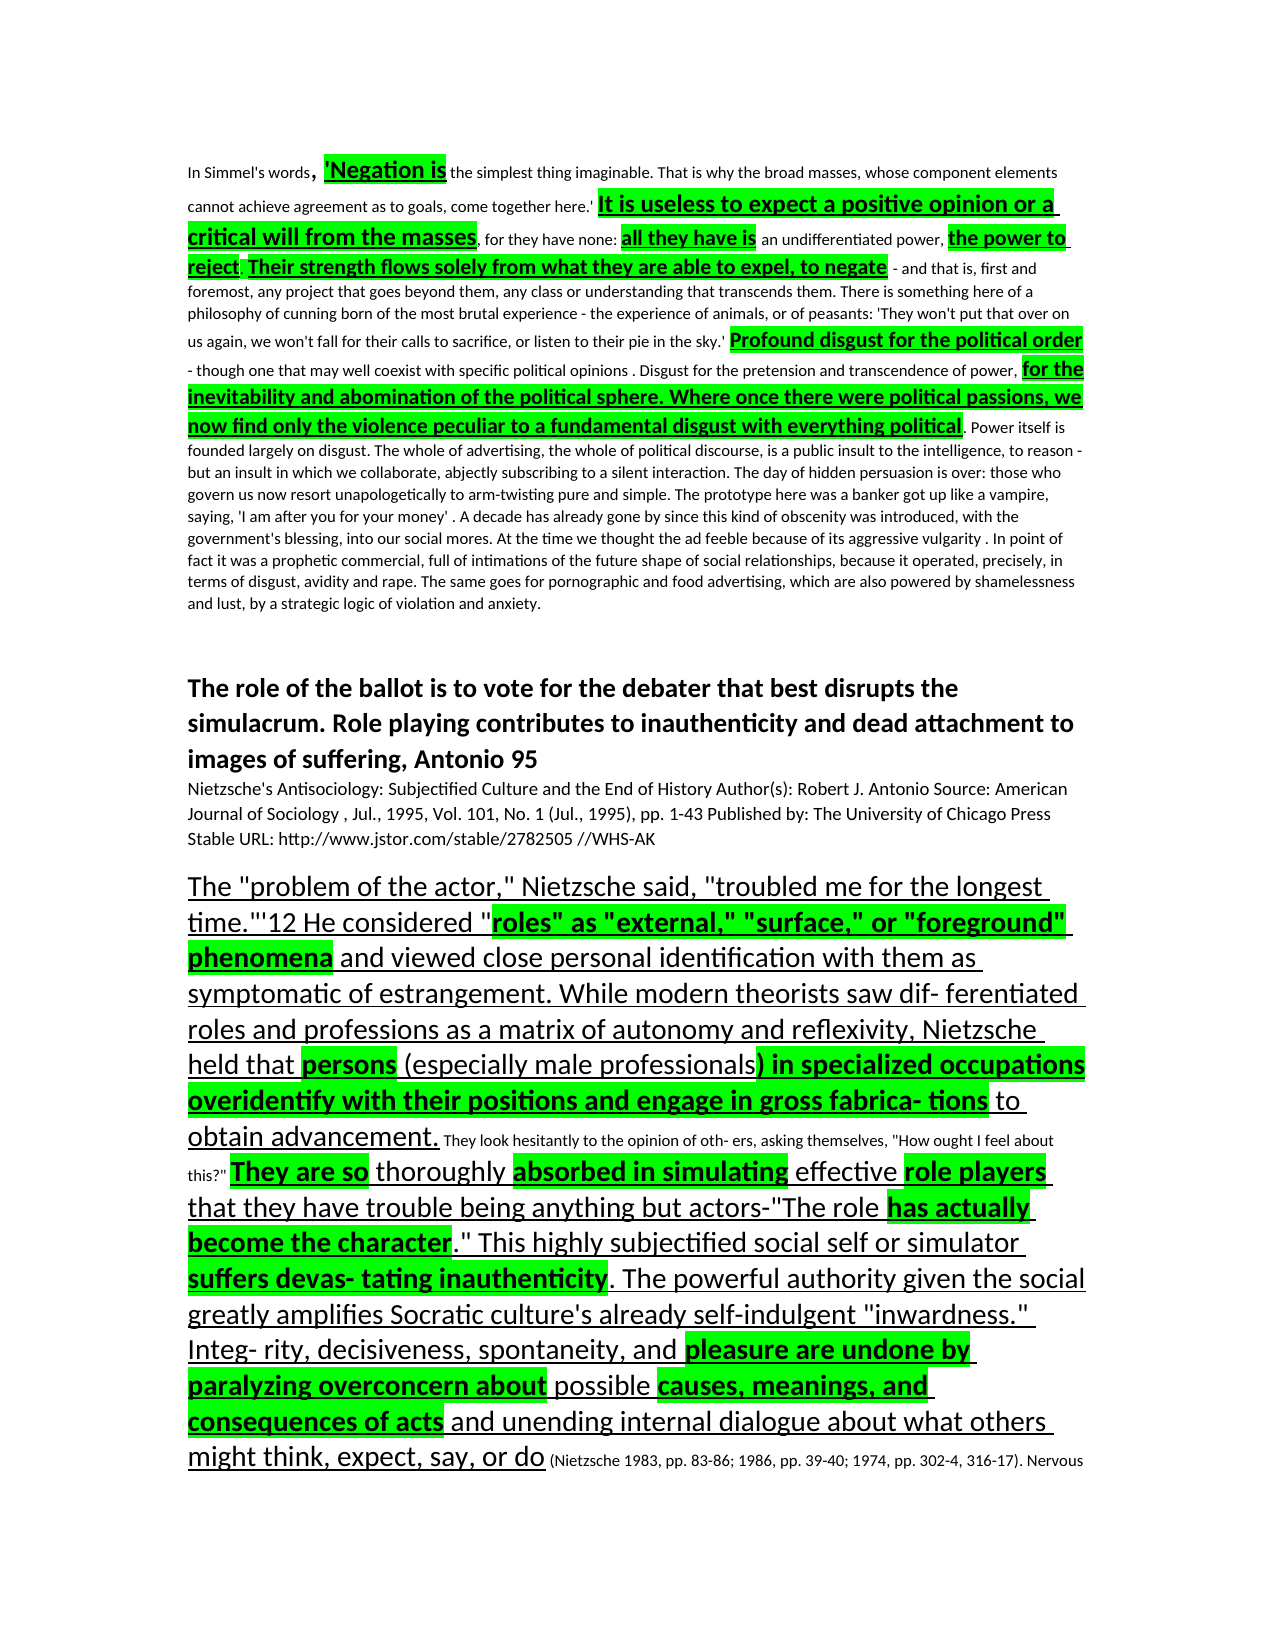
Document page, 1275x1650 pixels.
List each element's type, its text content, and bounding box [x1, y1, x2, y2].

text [187, 868, 1087, 1474]
text Nietzsche's Antisociology: Subjectified Culture and the End of History Author(s): Robert J. Antonio Source: American Journal of Sociology , Jul., 1995, Vol. 101, No. 1 (Jul., 1995), pp. 1-43 Published by: The University of Chicago Press Stable URL: http://www.jstor.com/stable/2782505 //WHS-AK [187, 778, 1087, 850]
text In Simmel's words, 'Negation is the simplest thing imaginable. That is why the broad masses, whose component elements cannot achieve agreement as to goals, come together here.' It is useless to expect a positive opinion or a critical will from the masses, for they have none: all they have is an undifferentiated power, the power to reject. Their strength flows solely from what they are able to expel, to negate - and that is, first and foremost, any project that goes beyond them, any class or understanding that transcends them. There is something here of a philosophy of cunning born of the most brutal experience - the experience of animals, or of peasants: 'They won't put that over on us again, we won't fall for their calls to sacrifice, or listen to their pie in the sky.' Profound disgust for the political order - though one that may well coexist with specific political opinions . Disgust for the pretension and transcendence of power, for the inevitability and abomination of the political sphere. Where once there were political passions, we now find only the violence peculiar to a fundamental disgust with everything political. Power itself is founded largely on disgust. The whole of advertising, the whole of political discourse, is a public insult to the intelligence, to reason - but an insult in which we collaborate, abjectly subscribing to a silent interaction. The day of hidden persuasion is over: those who govern us now resort unapologetically to arm-twisting pure and simple. The prototype here was a banker got up like a vampire, saying, 'I am after you for your money' . A decade has already gone by since this kind of obscenity was introduced, with the government's blessing, into our social mores. At the time we thought the ad feeble because of its aggressive vulgarity . In point of fact it was a prophetic commercial, full of intimations of the future shape of social relationships, because it operated, precisely, in terms of disgust, avidity and rape. The same goes for pornographic and food advertising, which are also powered by shamelessness and lust, by a strategic logic of violation and anxiety. [187, 150, 1087, 614]
subtitle The role of the ballot is to vote for the debater that best disrupts the simulacrum. Role playing contributes to inauthenticity and dead attachment to images of suffering, Antonio 95 [187, 671, 1087, 775]
